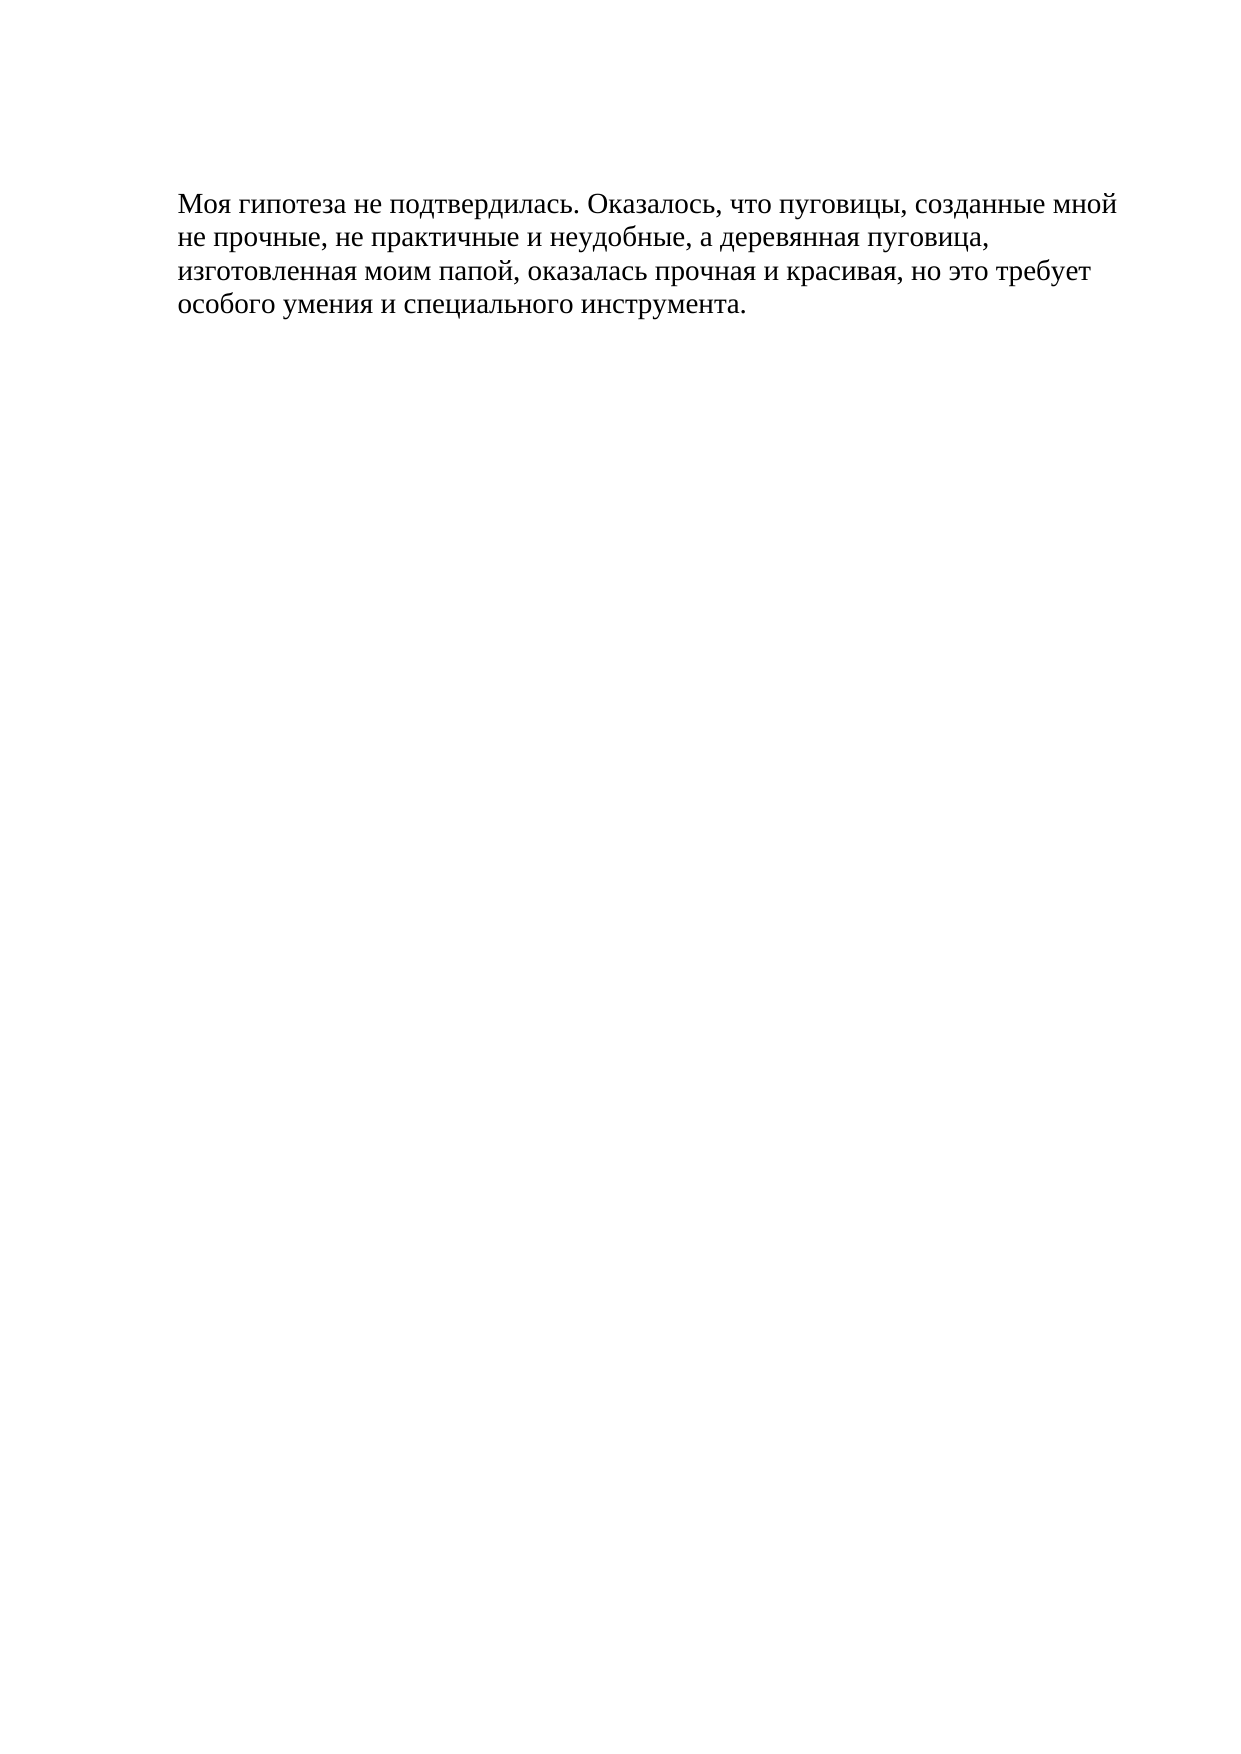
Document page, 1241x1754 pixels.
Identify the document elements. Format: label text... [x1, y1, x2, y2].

text Моя гипотеза не подтвердилась. Оказалось, что пуговицы, созданные мной не прочные, не практичные и неудобные, а деревянная пуговица, изготовленная моим папой, оказалась прочная и красивая, но это требует особого умения и специального инструмента. [177, 186, 1152, 320]
